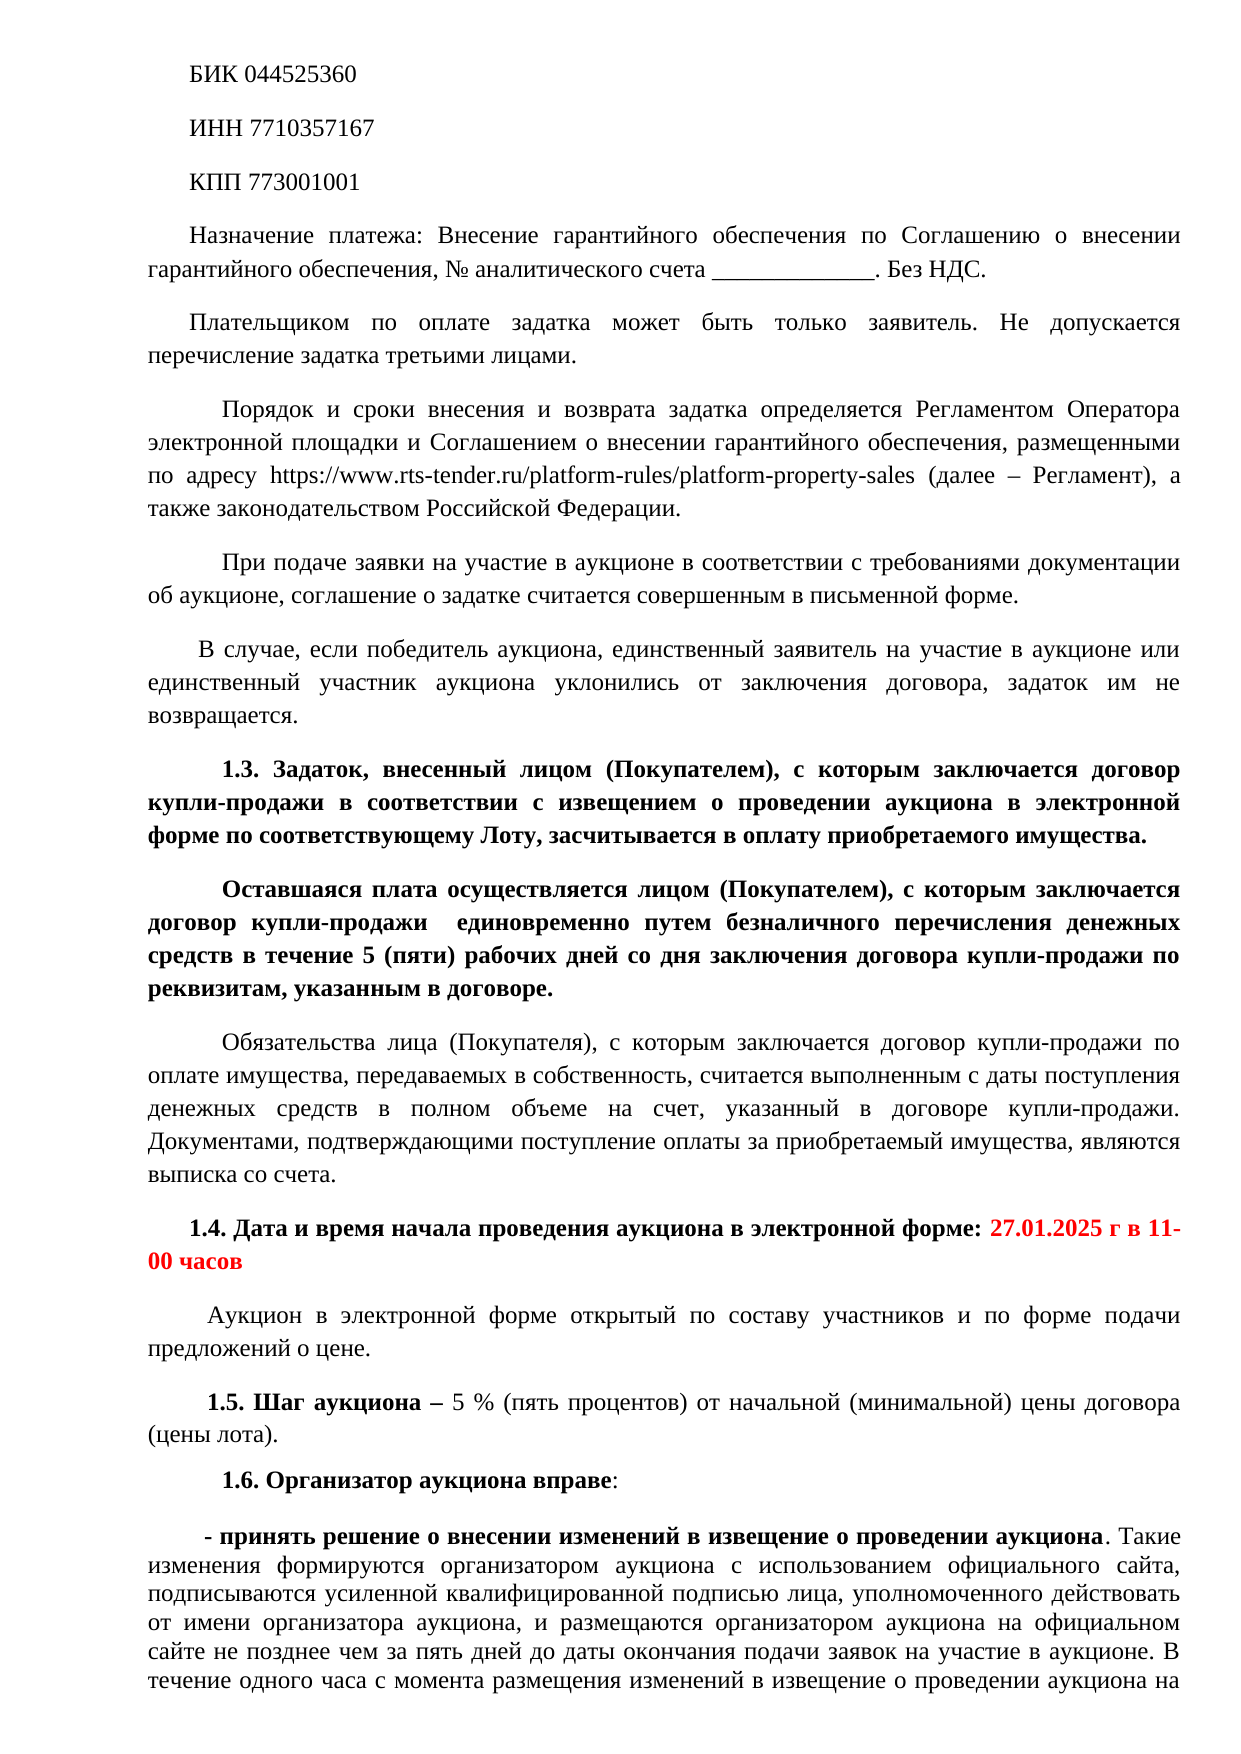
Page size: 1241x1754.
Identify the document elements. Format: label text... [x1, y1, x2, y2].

text 1.5. Шаг аукциона – 5 % (пять процентов) от начальной (минимальной) цены договора (цены лота). [148, 1387, 1181, 1448]
text Аукцион в электронной форме открытый по составу участников и по форме подачи предложений о цене. [148, 1300, 1181, 1361]
text При подаче заявки на участие в аукционе в соответствии с требованиями документации об аукционе, соглашение о задатке считается совершенным в письменной форме. [148, 547, 1181, 609]
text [148, 1521, 1181, 1693]
text Назначение платежа: Внесение гарантийного обеспечения по Соглашению о внесении гарантийного обеспечения, № аналитического счета _____________. Без НДС. [148, 221, 1181, 282]
text КПП 773001001 [148, 167, 1181, 196]
text ИНН 7710357167 [148, 113, 1181, 142]
text 1.3. Задаток, внесенный лицом (Покупателем), с которым заключается договор купли-продажи в соответствии с извещением о проведении аукциона в электронной форме по соответствующему Лоту, засчитывается в оплату приобретаемого имущества. [148, 754, 1181, 849]
text БИК 044525360 [148, 59, 1181, 88]
text В случае, если победитель аукциона, единственный заявитель на участие в аукционе или единственный участник аукциона уклонились от заключения договора, задаток им не возвращается. [148, 634, 1181, 729]
text 1.6. Организатор аукциона вправе: [148, 1465, 1181, 1494]
text Порядок и сроки внесения и возврата задатка определяется Регламентом Оператора электронной площадки и Соглашением о внесении гарантийного обеспечения, размещенными по адресу https://www.rts-tender.ru/platform-rules/platform-property-sales (далее – Регламент), а также законодательством Российской Федерации. [148, 394, 1181, 522]
text Плательщиком по оплате задатка может быть только заявитель. Не допускается перечисление задатка третьими лицами. [148, 307, 1181, 369]
text Оставшаяся плата осуществляется лицом (Покупателем), с которым заключается договор купли-продажи единовременно путем безналичного перечисления денежных средств в течение 5 (пяти) рабочих дней со дня заключения договора купли-продажи по реквизитам, указанным в договоре. [148, 874, 1181, 1002]
text Обязательства лица (Покупателя), с которым заключается договор купли-продажи по оплате имущества, передаваемых в собственность, считается выполненным с даты поступления денежных средств в полном объеме на счет, указанный в договоре купли-продажи. Документами, подтверждающими поступление оплаты за приобретаемый имущества, являются выписка со счета. [148, 1027, 1181, 1188]
text 1.4. Дата и время начала проведения аукциона в электронной форме: 27.01.2025 г в 11-00 часов [148, 1213, 1181, 1274]
